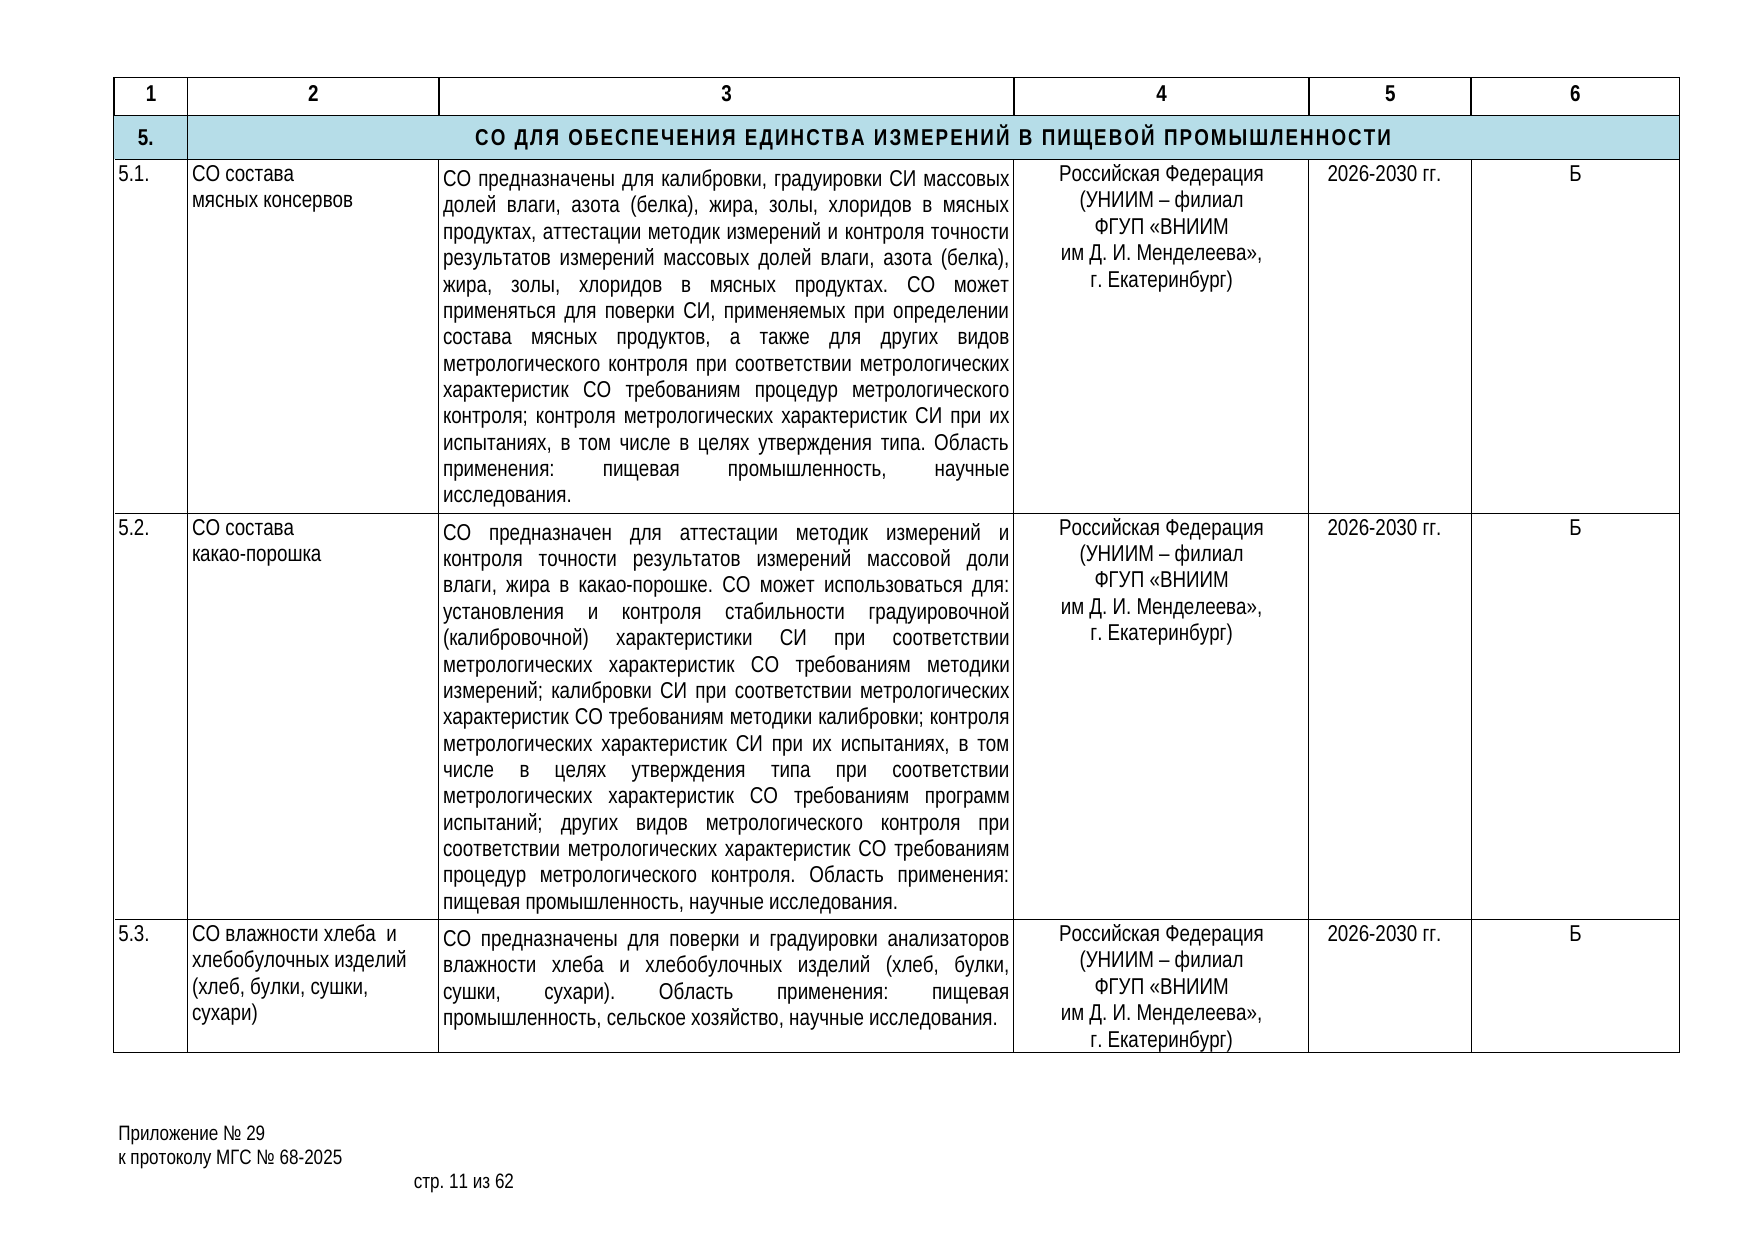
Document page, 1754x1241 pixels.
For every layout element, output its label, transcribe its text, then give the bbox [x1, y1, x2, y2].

table_cell СО для обеспечения единства измерений в пищевой промышленности [188, 116, 1679, 159]
table_cell Б [1472, 920, 1679, 1052]
table_header 5 [1310, 78, 1470, 114]
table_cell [1014, 160, 1308, 513]
table_cell СО состава какао-порошка [188, 514, 438, 919]
table_cell [114, 116, 187, 159]
table_header 6 [1472, 78, 1679, 114]
table_cell СО предназначены для поверки и градуировки анализаторов влажности хлеба и хлебобулочных изделий (хлеб, булки, сушки, сухари). Область применения: пищевая промышленность, сельское хозяйство, научные исследования. [439, 920, 1013, 1052]
table_header 1 [115, 78, 187, 114]
table_cell Б [1472, 160, 1679, 513]
table_cell 2026-2030 гг. [1309, 160, 1471, 513]
table_cell [114, 159, 187, 513]
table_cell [1014, 920, 1308, 1052]
table_cell 2026-2030 гг. [1309, 920, 1471, 1052]
table_cell СО состава мясных консервов [188, 160, 438, 513]
table_header 3 [440, 78, 1013, 114]
table_header 2 [188, 78, 438, 114]
table_cell СО влажности хлеба и хлебобулочных изделий (хлеб, булки, сушки, сухари) [188, 920, 438, 1052]
table_header 4 [1015, 78, 1308, 114]
table_cell СО предназначен для аттестации методик измерений и контроля точности результатов измерений массовой доли влаги, жира в какао-порошке. СО может использоваться для: установления и контроля стабильности градуировочной (калибровочной) характеристики СИ при соответствии метрологических характеристик СО требованиям методики измерений; калибровки СИ при соответствии метрологических характеристик СО требованиям методики калибровки; контроля метрологических характеристик СИ при их испытаниях, в том числе в целях утверждения типа при соответствии метрологических характеристик СО требованиям программ испытаний; других видов метрологического контроля при соответствии метрологических характеристик СО требованиям процедур метрологического контроля. Область применения: пищевая промышленность, научные исследования. [439, 514, 1013, 919]
table_cell [114, 919, 187, 1052]
table_cell 2026-2030 гг. [1309, 514, 1471, 919]
table_cell Российская Федерация (УНИИМ – филиал ФГУП «ВНИИМ им Д. И. Менделеева», г. Екатеринбург) [1014, 514, 1308, 919]
table_cell Б [1472, 514, 1679, 919]
table_cell СО предназначены для калибровки, градуировки СИ массовых долей влаги, азота (белка), жира, золы, хлоридов в мясных продуктах, аттестации методик измерений и контроля точности результатов измерений массовых долей влаги, азота (белка), жира, золы, хлоридов в мясных продуктах. СО может применяться для поверки СИ, применяемых при определении состава мясных продуктов, а также для других видов метрологического контроля при соответствии метрологических характеристик СО требованиям процедур метрологического контроля; контроля метрологических характеристик СИ при их испытаниях, в том числе в целях утверждения типа. Область применения: пищевая промышленность, научные исследования. [439, 160, 1013, 513]
table_cell [114, 513, 187, 919]
